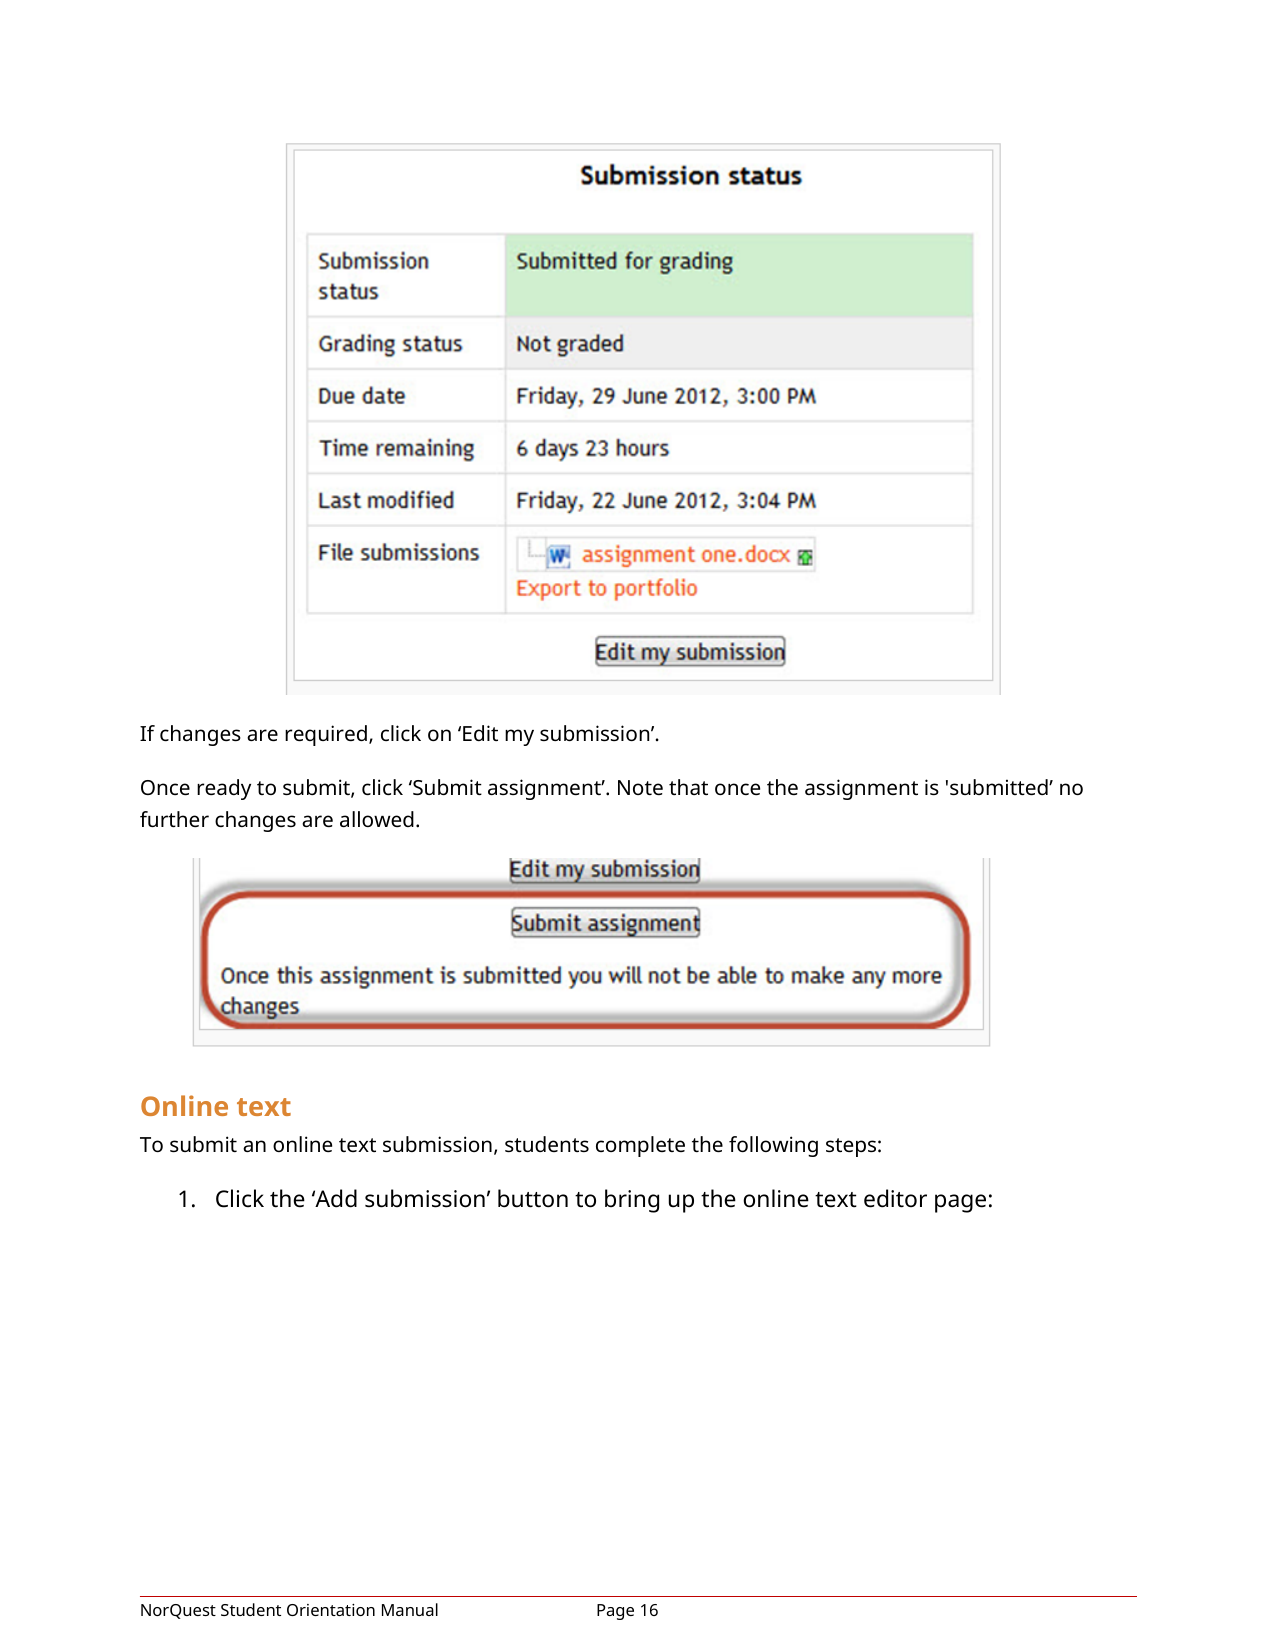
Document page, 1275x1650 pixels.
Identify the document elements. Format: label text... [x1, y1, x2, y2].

subtitle Online text [139, 1087, 1137, 1124]
text To submit an online text submission, students complete the following steps: [139, 1130, 1137, 1158]
picture [256, 143, 1021, 695]
picture [139, 858, 1068, 1063]
list Click the ‘Add submission’ button to bring up the online text editor page: [177, 1183, 1137, 1214]
text If changes are required, click on ‘Edit my submission’. [139, 719, 1137, 748]
text Once ready to submit, click ‘Submit assignment’. Note that once the assignment is 'submitted’ no further changes are allowed. [139, 773, 1137, 834]
